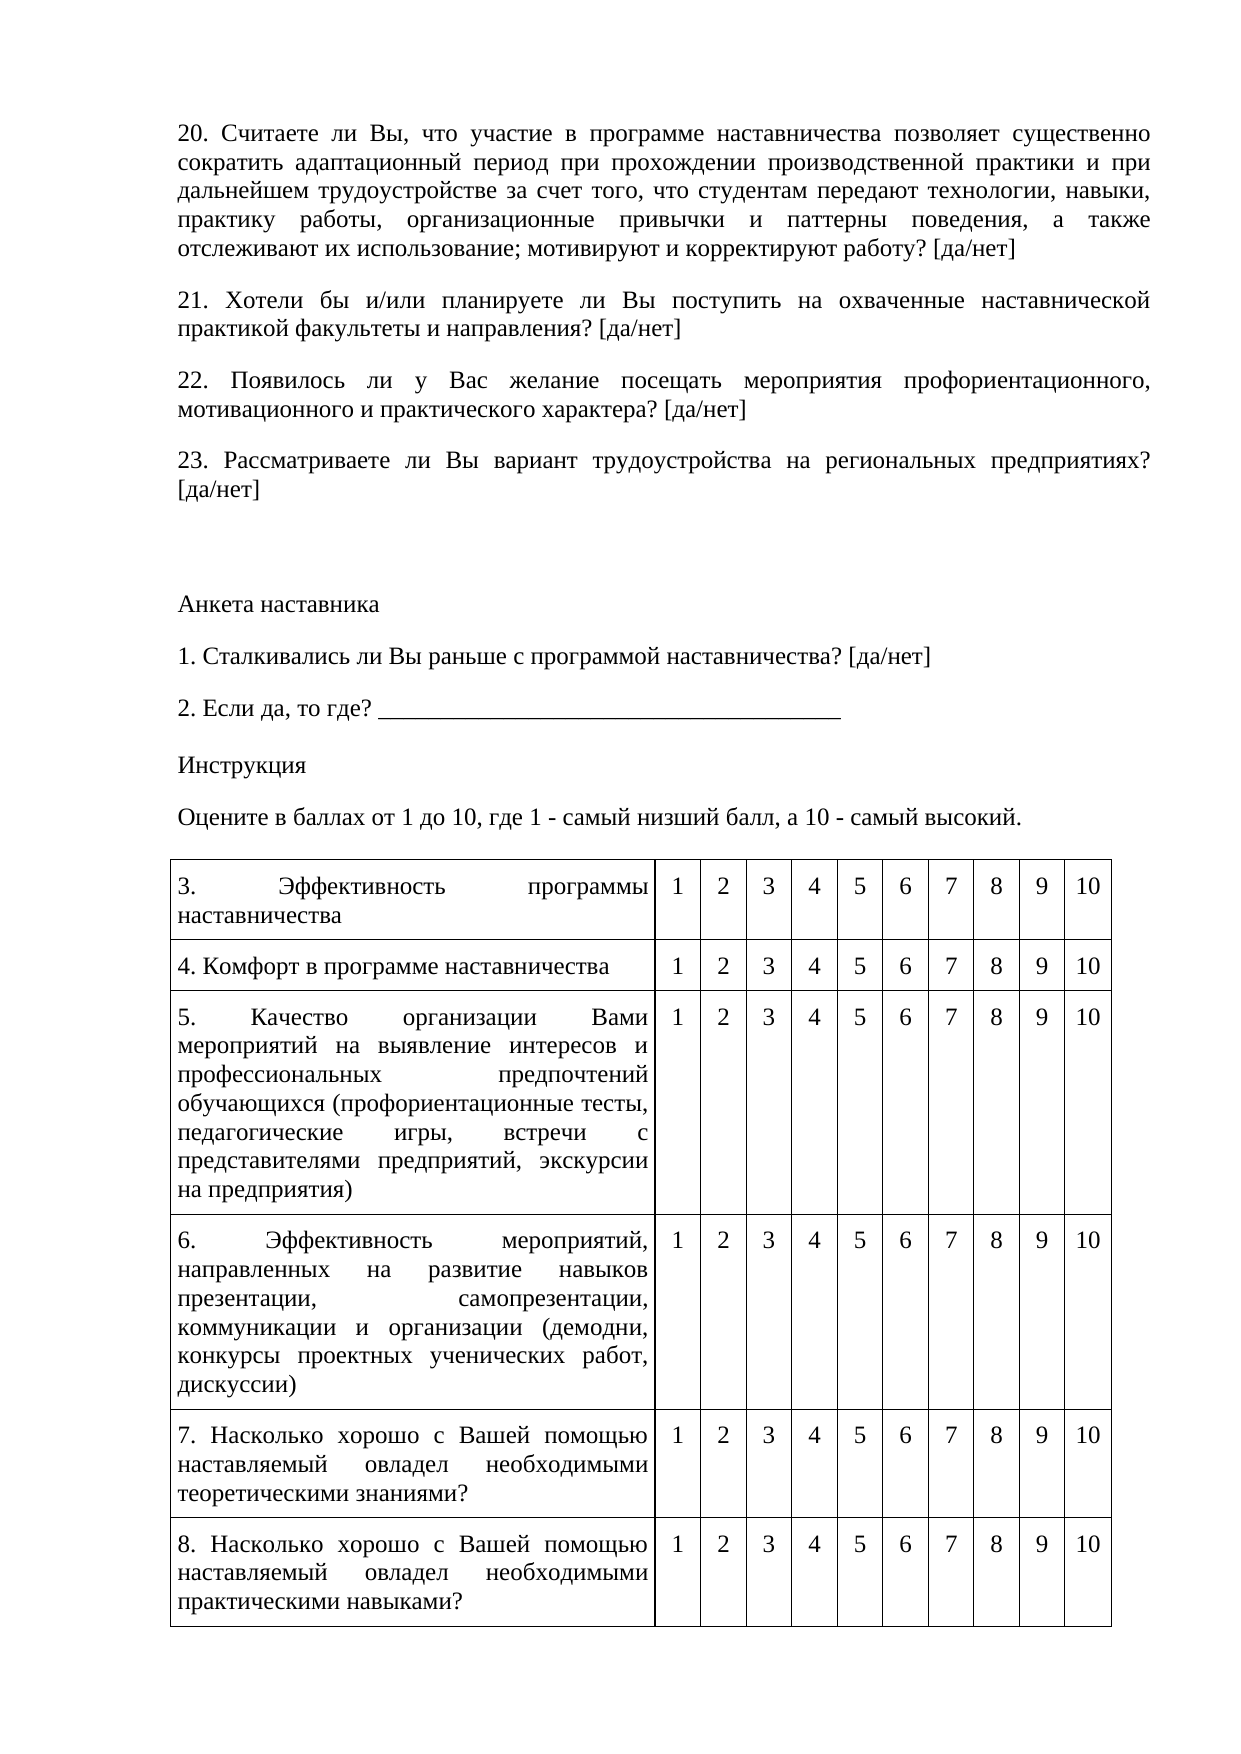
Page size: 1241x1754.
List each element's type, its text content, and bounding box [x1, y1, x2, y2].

table_header 4 [792, 860, 837, 939]
table_header 3 [747, 860, 791, 939]
table_cell 10 [1065, 940, 1111, 990]
table_cell 5 [838, 991, 882, 1214]
table_cell 7 [929, 1518, 973, 1626]
table_cell 7 [929, 940, 973, 990]
table_cell 8 [974, 1518, 1019, 1626]
table_cell 4 [792, 991, 837, 1214]
table_cell 7. Насколько хорошо с Вашей помощью наставляемый овладел необходимыми теоретическими знаниями? [171, 1410, 654, 1517]
table_cell 10 [1065, 1518, 1111, 1626]
table_cell 6 [883, 1215, 928, 1408]
table_cell 5 [838, 1215, 882, 1408]
table_cell 7 [929, 1410, 973, 1517]
table_cell 6. Эффективность мероприятий, направленных на развитие навыков презентации, самопрезентации, коммуникации и организации (демодни, конкурсы проектных ученических работ, дискуссии) [171, 1215, 654, 1408]
table_header 8 [974, 860, 1019, 939]
table_cell 9 [1020, 1518, 1064, 1626]
table_cell 2 [701, 1410, 746, 1517]
table_cell 4 [792, 1215, 837, 1408]
table_cell 3 [747, 1215, 791, 1408]
table_cell 4. Комфорт в программе наставничества [171, 940, 654, 990]
table_header 5 [838, 860, 882, 939]
table_cell 9 [1020, 991, 1064, 1214]
text 22. Появилось ли у Вас желание посещать мероприятия профориентационного, мотивационного и практического характера? [да/нет] [177, 365, 1152, 423]
text 20. Считаете ли Вы, что участие в программе наставничества позволяет существенно сократить адаптационный период при прохождении производственной практики и при дальнейшем трудоустройстве за счет того, что студентам передают технологии, навыки, практику работы, организационные привычки и паттерны поведения, а также отслеживают их использование; мотивируют и корректируют работу? [да/нет] [177, 118, 1152, 262]
table_cell 10 [1065, 1215, 1111, 1408]
text Анкета наставника [177, 589, 1152, 618]
table_header 9 [1020, 860, 1064, 939]
table_cell 6 [883, 991, 928, 1214]
table_cell 8 [974, 940, 1019, 990]
table_cell 9 [1020, 940, 1064, 990]
text 1. Сталкивались ли Вы раньше с программой наставничества? [да/нет] [177, 641, 1152, 670]
table_cell 2 [701, 1215, 746, 1408]
table_cell 1 [656, 991, 700, 1214]
table_header 7 [929, 860, 973, 939]
table_cell 8 [974, 1410, 1019, 1517]
table_cell 4 [792, 1518, 837, 1626]
table_cell 2 [701, 1518, 746, 1626]
table_cell 5 [838, 1410, 882, 1517]
table_cell 8 [974, 1215, 1019, 1408]
table_header 3. Эффективность программы наставничества [171, 860, 654, 939]
table_cell 6 [883, 1518, 928, 1626]
table_header 10 [1065, 860, 1111, 939]
table_cell 9 [1020, 1410, 1064, 1517]
table_cell 1 [656, 1518, 700, 1626]
table_header 1 [656, 860, 700, 939]
table_cell 5 [838, 1518, 882, 1626]
table_cell 3 [747, 1518, 791, 1626]
table_cell 8. Насколько хорошо с Вашей помощью наставляемый овладел необходимыми практическими навыками? [171, 1518, 654, 1626]
table_cell 7 [929, 991, 973, 1214]
text 21. Хотели бы и/или планируете ли Вы поступить на охваченные наставнической практикой факультеты и направления? [да/нет] [177, 285, 1152, 342]
text 23. Рассматриваете ли Вы вариант трудоустройства на региональных предприятиях? [да/нет] [177, 446, 1152, 503]
table_cell 5 [838, 940, 882, 990]
table_cell 1 [656, 1410, 700, 1517]
table_cell 6 [883, 940, 928, 990]
table_cell 6 [883, 1410, 928, 1517]
table_cell 7 [929, 1215, 973, 1408]
table_cell 3 [747, 940, 791, 990]
table_cell 1 [656, 1215, 700, 1408]
table_cell 2 [701, 991, 746, 1214]
table_cell 4 [792, 940, 837, 990]
table_cell 10 [1065, 1410, 1111, 1517]
text Инструкция [177, 750, 1152, 779]
table_cell 8 [974, 991, 1019, 1214]
table_cell 10 [1065, 991, 1111, 1214]
text Оцените в баллах от 1 до 10, где 1 - самый низший балл, а 10 - самый высокий. [177, 802, 1152, 831]
table_cell 3 [747, 991, 791, 1214]
table_cell 3 [747, 1410, 791, 1517]
table_header 6 [883, 860, 928, 939]
table_header 2 [701, 860, 746, 939]
text 2. Если да, то где? _____________________________________ [177, 693, 1152, 721]
table_cell 1 [656, 940, 700, 990]
table_cell 4 [792, 1410, 837, 1517]
table_cell 5. Качество организации Вами мероприятий на выявление интересов и профессиональных предпочтений обучающихся (профориентационные тесты, педагогические игры, встречи с представителями предприятий, экскурсии на предприятия) [171, 991, 654, 1214]
table_cell 9 [1020, 1215, 1064, 1408]
table_cell 2 [701, 940, 746, 990]
